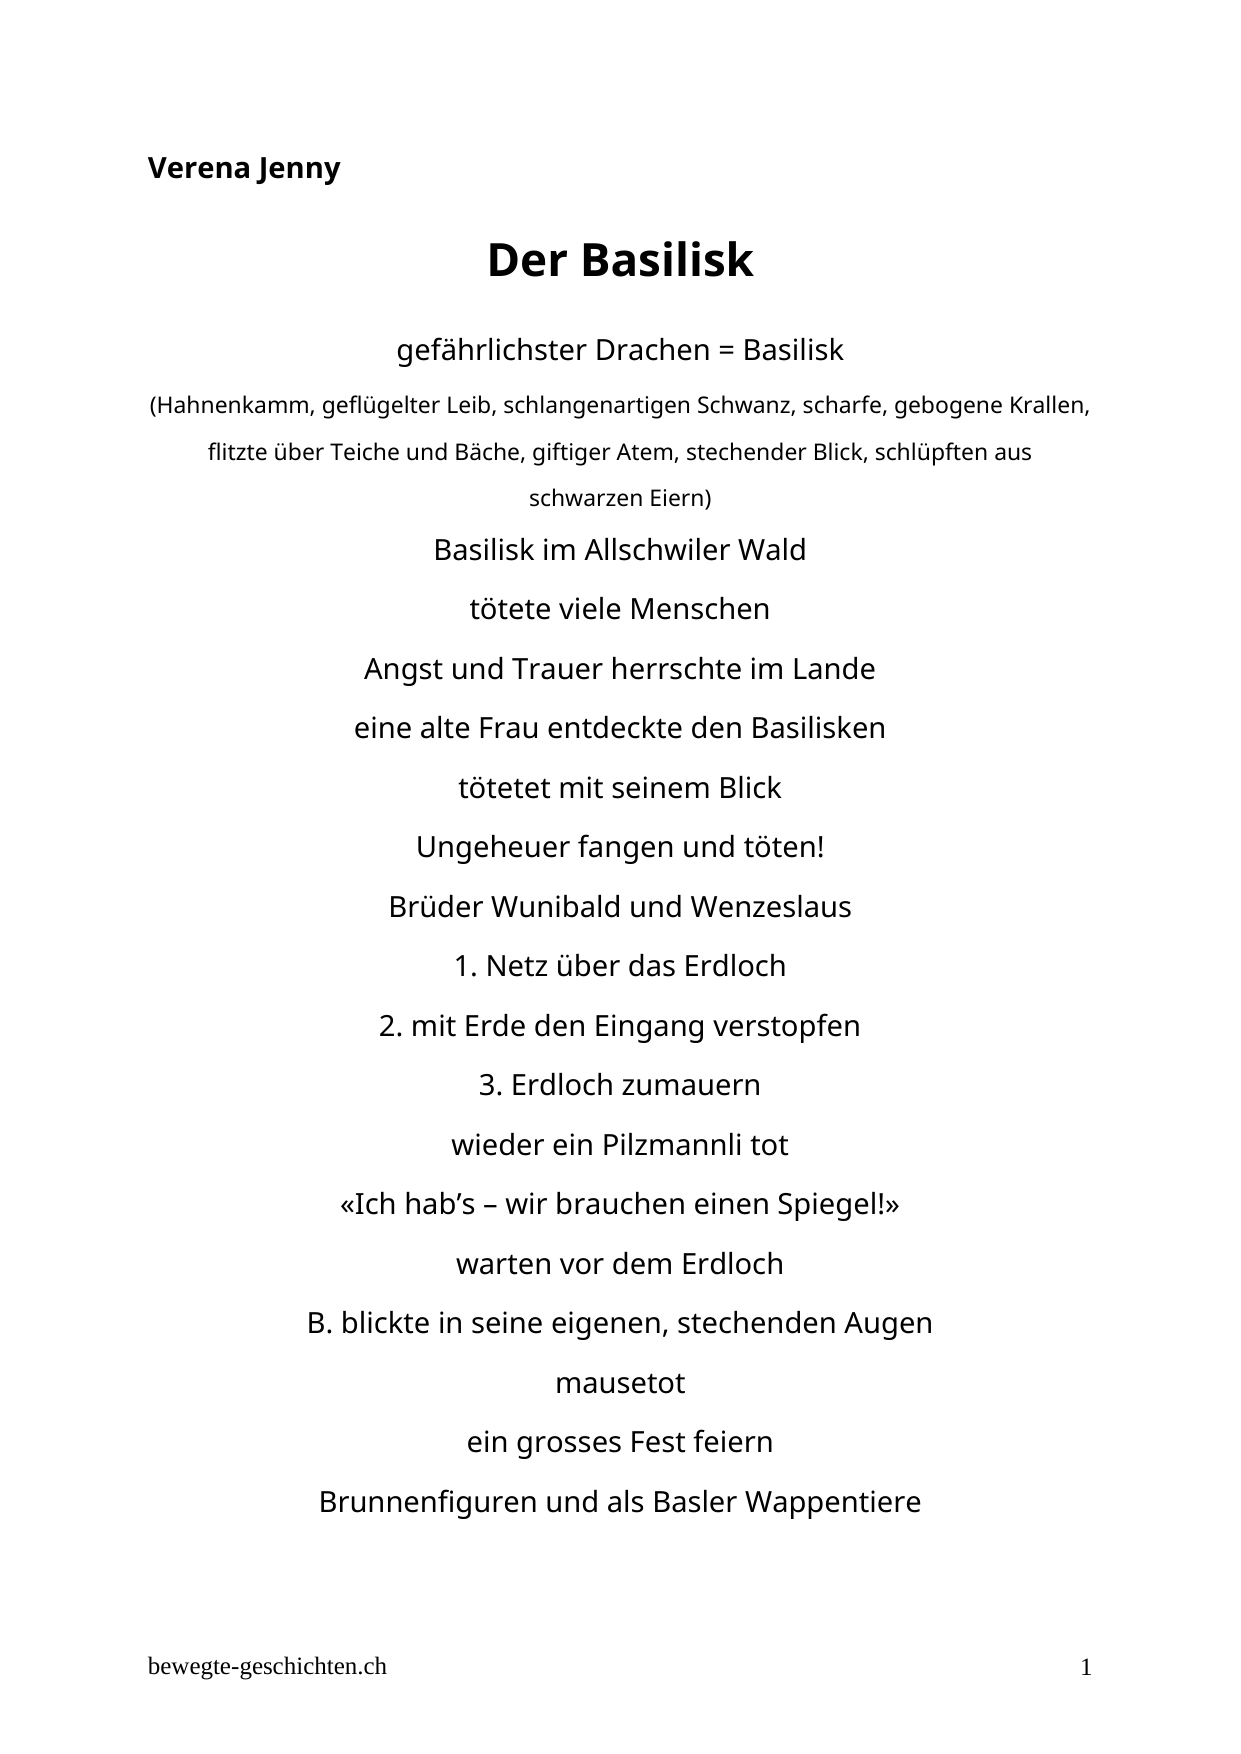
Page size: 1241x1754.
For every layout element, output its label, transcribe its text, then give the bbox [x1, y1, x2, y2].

text wieder ein Pilzmannli tot [148, 1124, 1093, 1164]
text Ungeheuer fangen und töten! [148, 827, 1093, 866]
text B. blickte in seine eigenen, stechenden Augen [148, 1302, 1093, 1342]
text ein grosses Fest feiern [148, 1421, 1093, 1461]
text gefährlichster Drachen = Basilisk [148, 329, 1093, 369]
text Angst und Trauer herrschte im Lande [148, 648, 1093, 688]
text tötetet mit seinem Blick [148, 767, 1093, 807]
text 1. Netz über das Erdloch [148, 946, 1093, 985]
text «Ich hab’s – wir brauchen einen Spiegel!» [148, 1183, 1093, 1223]
text (Hahnenkamm, geflügelter Leib, schlangenartigen Schwanz, scharfe, gebogene Krallen, flitzte über Teiche und Bäche, giftiger Atem, stechender Blick, schlüpften aus schwarzen Eiern) [148, 388, 1093, 513]
text Verena Jenny [148, 148, 1093, 187]
text warten vor dem Erdloch [148, 1243, 1093, 1283]
text tötete viele Menschen [148, 589, 1093, 628]
text Der Basilisk [148, 227, 1093, 289]
text 2. mit Erde den Eingang verstopfen [148, 1005, 1093, 1045]
text mausetot [148, 1362, 1093, 1402]
text Basilisk im Allschwiler Wald [148, 529, 1093, 569]
text eine alte Frau entdeckte den Basilisken [148, 708, 1093, 747]
text Brüder Wunibald und Wenzeslaus [148, 886, 1093, 926]
text 3. Erdloch zumauern [148, 1064, 1093, 1104]
text Brunnenfiguren und als Basler Wappentiere [148, 1481, 1093, 1521]
